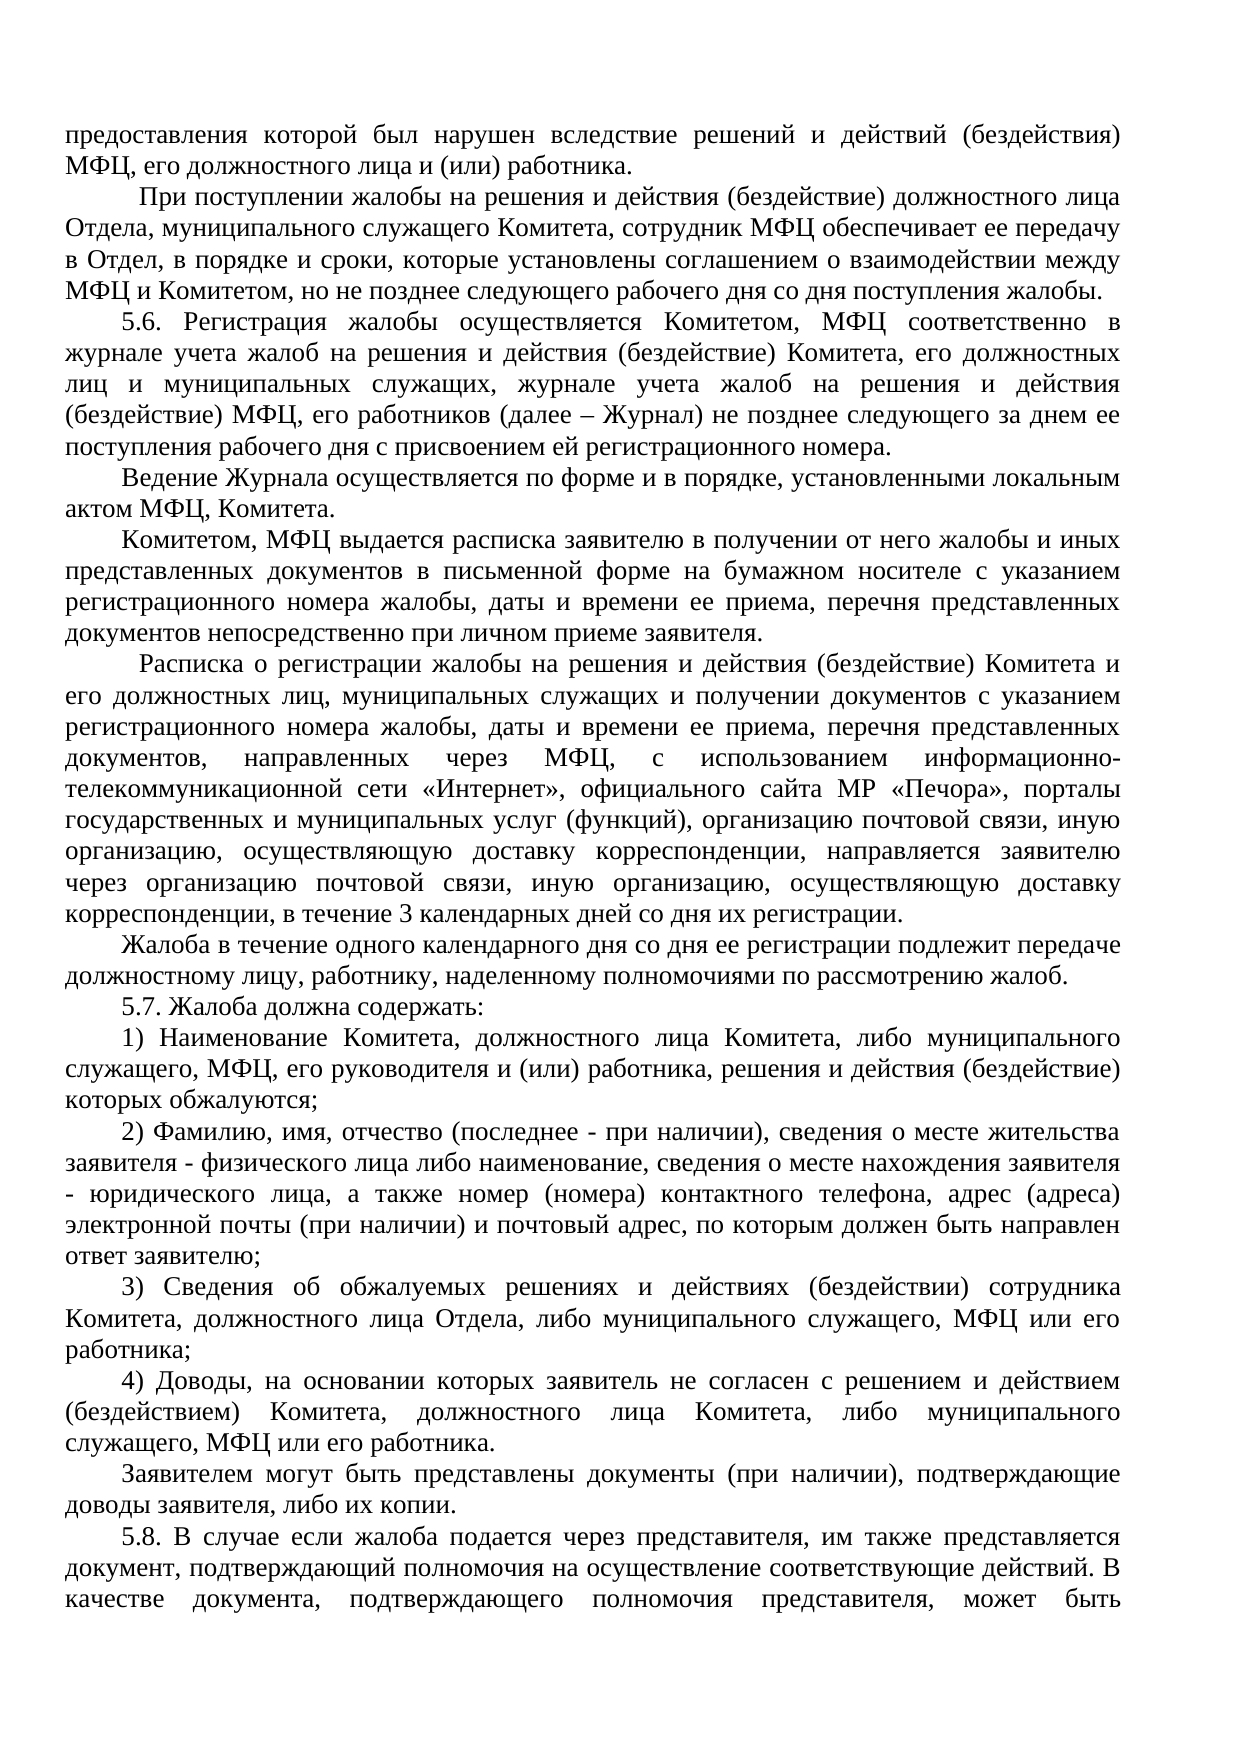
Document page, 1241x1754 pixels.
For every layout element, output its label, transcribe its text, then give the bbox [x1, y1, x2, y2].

text Заявителем могут быть представлены документы (при наличии), подтверждающие доводы заявителя, либо их копии. [65, 1457, 1122, 1520]
text Расписка о регистрации жалобы на решения и действия (бездействие) Комитета и его должностных лиц, муниципальных служащих и получении документов с указанием регистрационного номера жалобы, даты и времени ее приема, перечня представленных документов, направленных через МФЦ, с использованием информационно-телекоммуникационной сети «Интернет», официального сайта МР «Печора», порталы государственных и муниципальных услуг (функций), организацию почтовой связи, иную организацию, осуществляющую доставку корреспонденции, направляется заявителю через организацию почтовой связи, иную организацию, осуществляющую доставку корреспонденции, в течение 3 календарных дней со дня их регистрации. [65, 648, 1122, 928]
text 4) Доводы, на основании которых заявитель не согласен с решением и действием (бездействием) Комитета, должностного лица Комитета, либо муниципального служащего, МФЦ или его работника. [65, 1364, 1122, 1457]
text 2) Фамилию, имя, отчество (последнее - при наличии), сведения о месте жительства заявителя - физического лица либо наименование, сведения о месте нахождения заявителя - юридического лица, а также номер (номера) контактного телефона, адрес (адреса) электронной почты (при наличии) и почтовый адрес, по которым должен быть направлен ответ заявителю; [65, 1115, 1122, 1271]
text Ведение Журнала осуществляется по форме и в порядке, установленными локальным актом МФЦ, Комитета. [65, 461, 1122, 523]
text Жалоба в течение одного календарного дня со дня ее регистрации подлежит передаче должностному лицу, работнику, наделенному полномочиями по рассмотрению жалоб. [65, 928, 1122, 990]
text Комитетом, МФЦ выдается расписка заявителю в получении от него жалобы и иных представленных документов в письменной форме на бумажном носителе с указанием регистрационного номера жалобы, даты и времени ее приема, перечня представленных документов непосредственно при личном приеме заявителя. [65, 523, 1122, 648]
text 5.7. Жалоба должна содержать: [65, 990, 1122, 1021]
text При поступлении жалобы на решения и действия (бездействие) должностного лица Отдела, муниципального служащего Комитета, сотрудник МФЦ обеспечивает ее передачу в Отдел, в порядке и сроки, которые установлены соглашением о взаимодействии между МФЦ и Комитетом, но не позднее следующего рабочего дня со дня поступления жалобы. [65, 180, 1122, 305]
text 3) Сведения об обжалуемых решениях и действиях (бездействии) сотрудника Комитета, должностного лица Отдела, либо муниципального служащего, МФЦ или его работника; [65, 1271, 1122, 1364]
text 5.6. Регистрация жалобы осуществляется Комитетом, МФЦ соответственно в журнале учета жалоб на решения и действия (бездействие) Комитета, его должностных лиц и муниципальных служащих, журнале учета жалоб на решения и действия (бездействие) МФЦ, его работников (далее – Журнал) не позднее следующего за днем ее поступления рабочего дня с присвоением ей регистрационного номера. [65, 305, 1122, 461]
text 1) Наименование Комитета, должностного лица Комитета, либо муниципального служащего, МФЦ, его руководителя и (или) работника, решения и действия (бездействие) которых обжалуются; [65, 1021, 1122, 1115]
